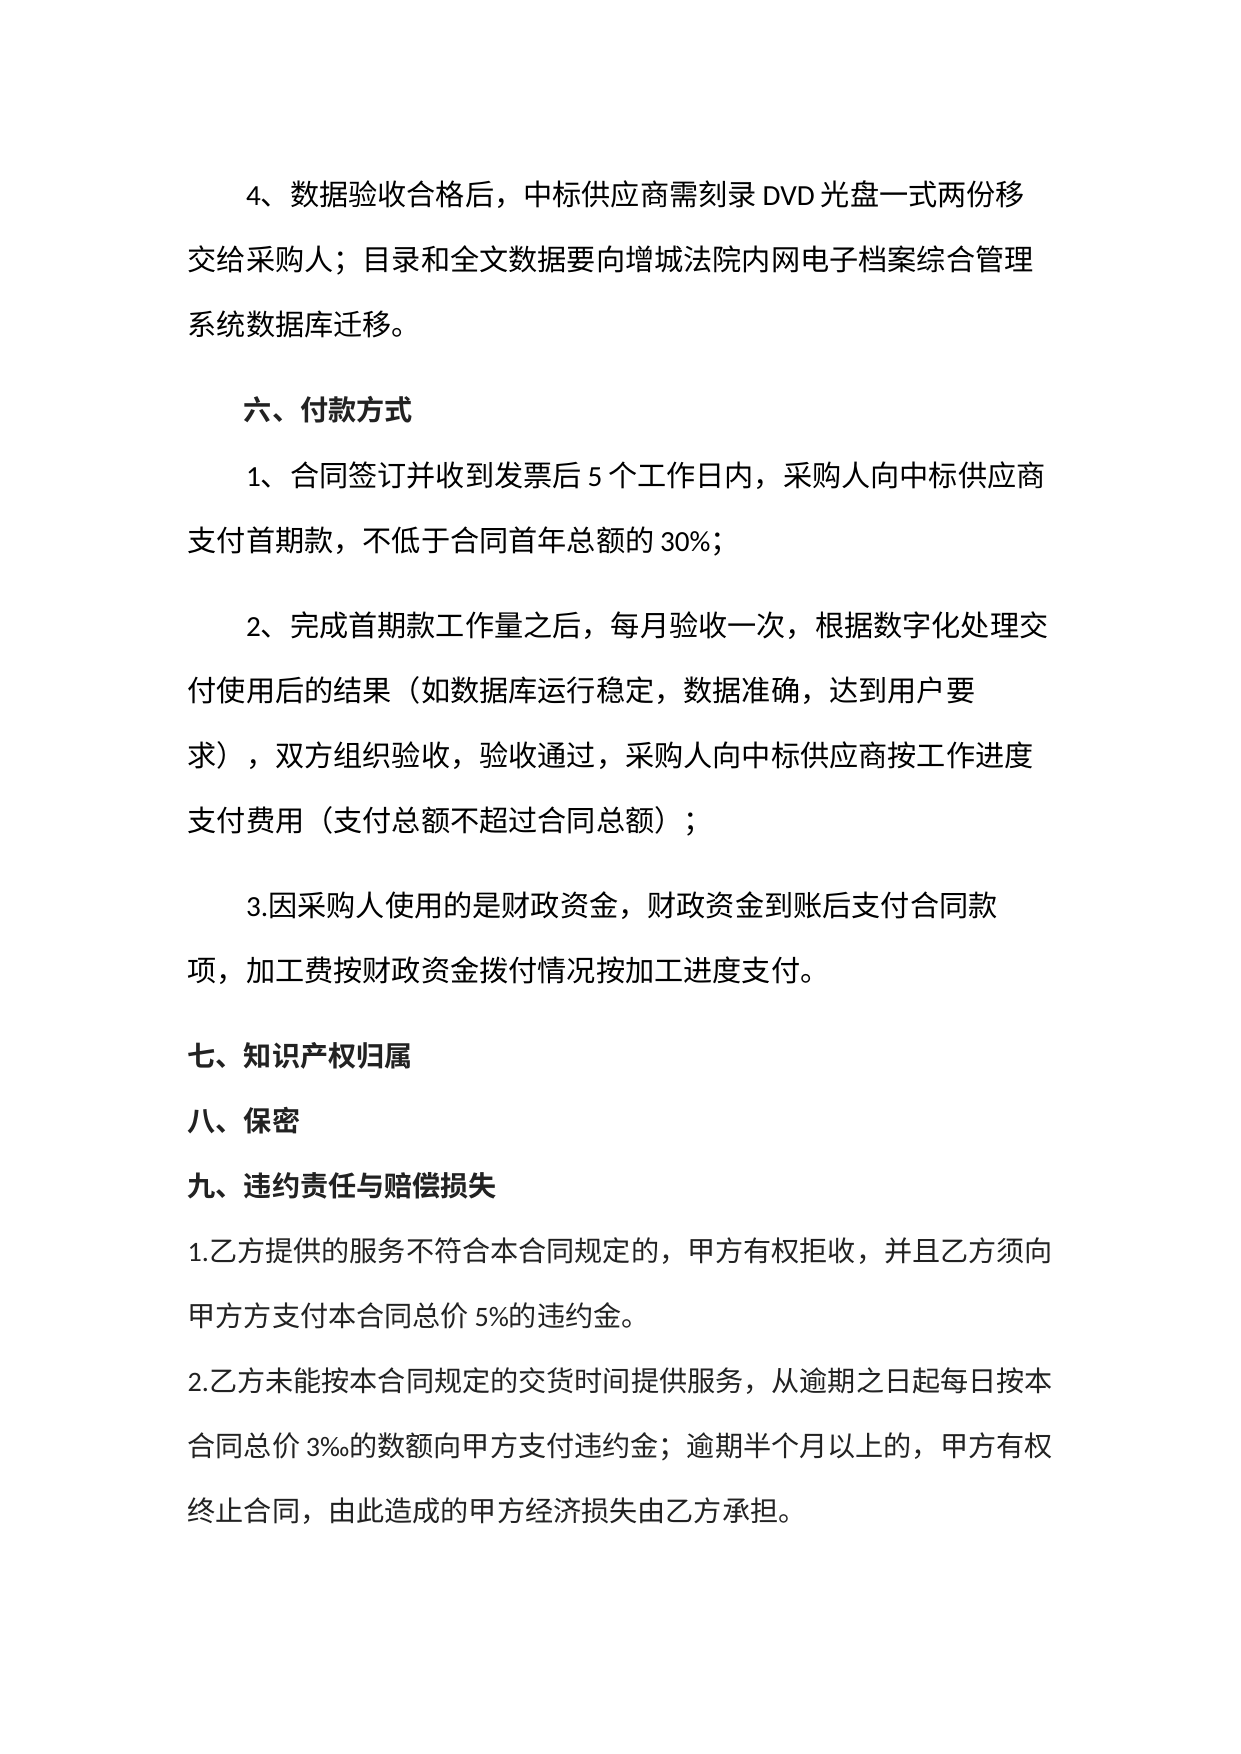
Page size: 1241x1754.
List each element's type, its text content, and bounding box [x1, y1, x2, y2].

text 1.乙方提供的服务不符合本合同规定的，甲方有权拒收，并且乙方须向甲方方支付本合同总价5%的违约金。 [187, 1218, 1053, 1348]
text 4、数据验收合格后，中标供应商需刻录DVD光盘一式两份移交给采购人；目录和全文数据要向增城法院内网电子档案综合管理系统数据库迁移。 [187, 162, 1053, 357]
text 2、完成首期款工作量之后，每月验收一次，根据数字化处理交付使用后的结果（如数据库运行稳定，数据准确，达到用户要求），双方组织验收，验收通过，采购人向中标供应商按工作进度支付费用（支付总额不超过合同总额）； [187, 593, 1053, 853]
text 九、违约责任与赔偿损失 [187, 1153, 1053, 1218]
text 1、合同签订并收到发票后5个工作日内，采购人向中标供应商支付首期款，不低于合同首年总额的30%； [187, 442, 1053, 572]
text 八、保密 [187, 1088, 1053, 1153]
text 六、付款方式 [187, 377, 1053, 442]
text 2.乙方未能按本合同规定的交货时间提供服务，从逾期之日起每日按本合同总价3‰的数额向甲方支付违约金；逾期半个月以上的，甲方有权终止合同，由此造成的甲方经济损失由乙方承担。 [187, 1348, 1053, 1543]
text 七、知识产权归属 [187, 1023, 1053, 1088]
text 3.因采购人使用的是财政资金，财政资金到账后支付合同款项，加工费按财政资金拨付情况按加工进度支付。 [187, 873, 1053, 1003]
